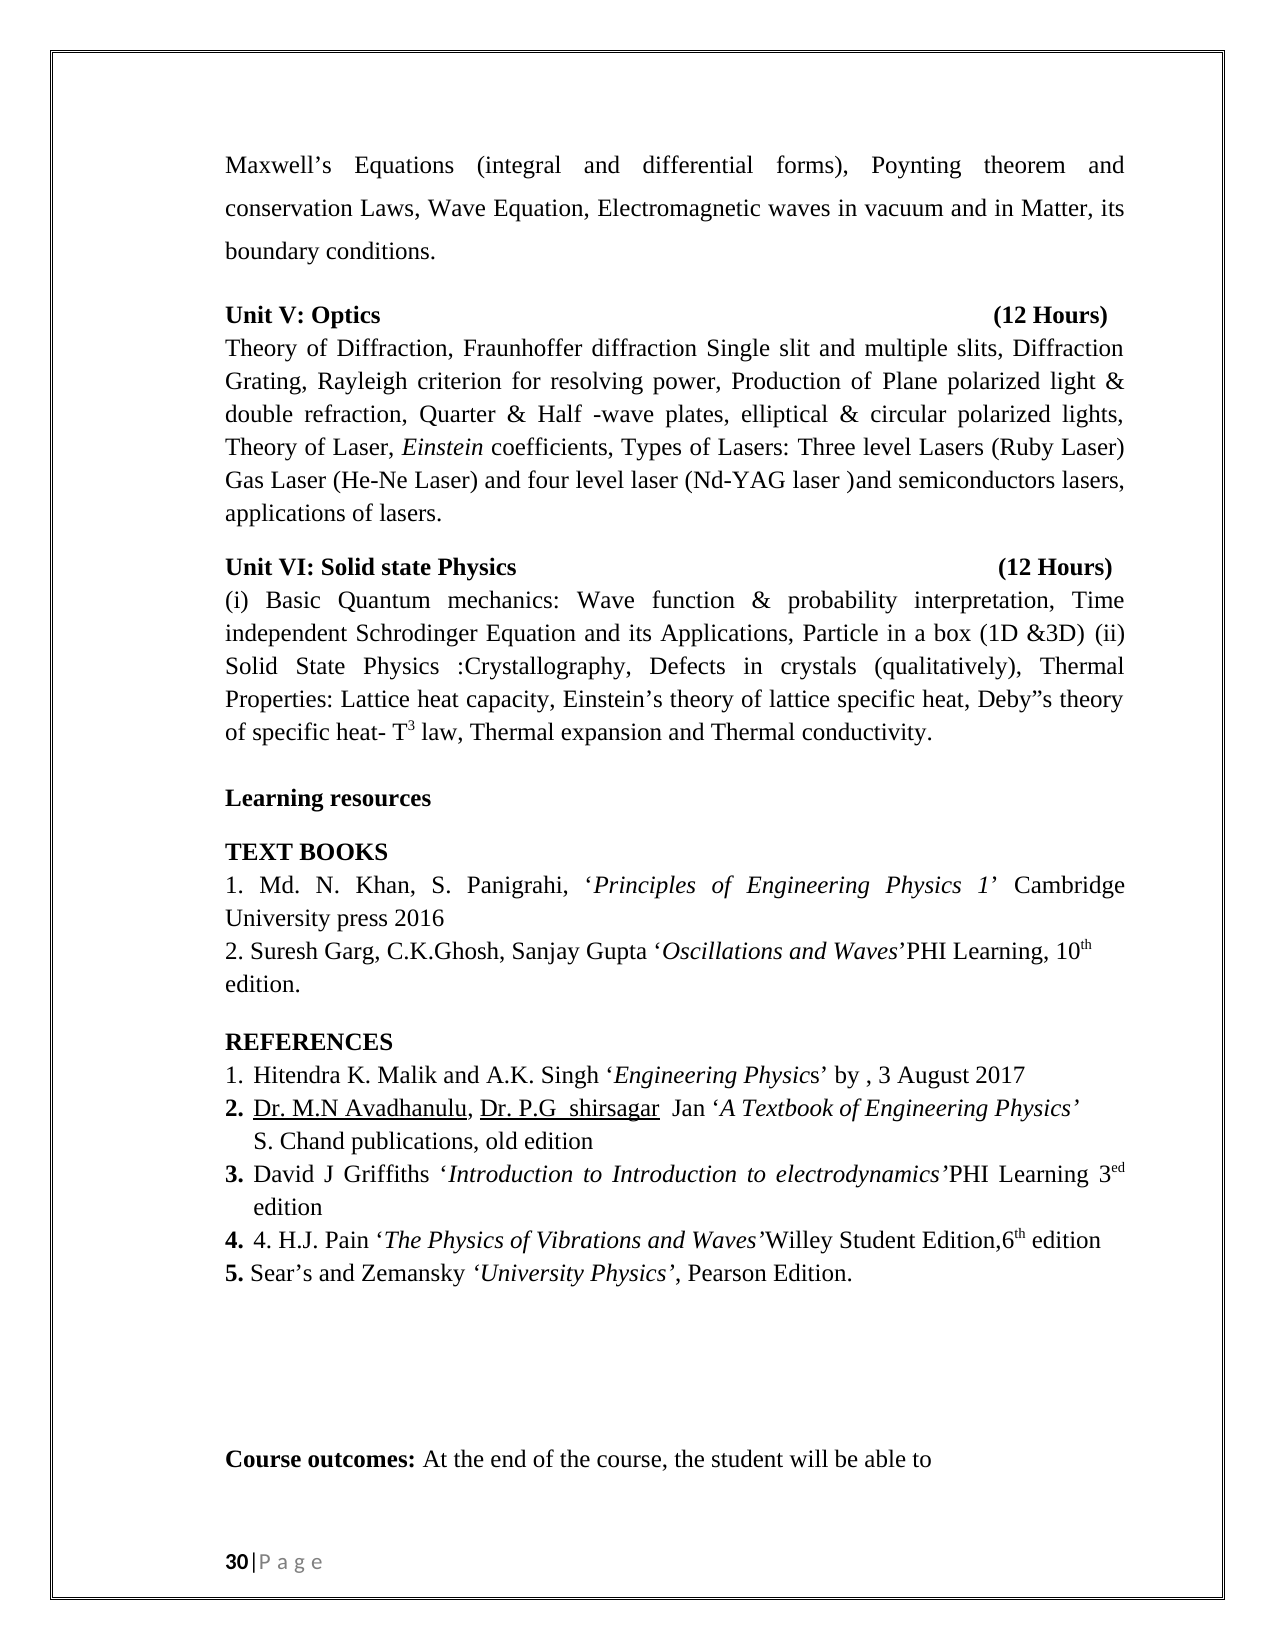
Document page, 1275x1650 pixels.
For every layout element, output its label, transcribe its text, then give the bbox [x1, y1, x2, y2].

text TEXT BOOKS [225, 837, 1125, 866]
text REFERENCES [225, 1027, 1125, 1056]
text 5. Sear’s and Zemansky ‘University Physics’, Pearson Edition. [225, 1258, 1125, 1287]
list Maxwell’s Equations (integral and differential forms), Poynting theorem and conservation Laws, Wave Equation, Electromagnetic waves in vacuum and in Matter, its boundary conditions. [225, 150, 1125, 265]
text (i) Basic Quantum mechanics: Wave function & probability interpretation, Time independent Schrodinger Equation and its Applications, Particle in a box (1D &3D) (ii) Solid State Physics :Crystallography, Defects in crystals (qualitatively), Thermal Properties: Lattice heat capacity, Einstein’s theory of lattice specific heat, Deby”s theory of specific heat- T3 law, Thermal expansion and Thermal conductivity. [225, 585, 1125, 746]
list David J Griffiths ‘Introduction to Introduction to electrodynamics’PHI Learning 3ed edition [225, 1159, 1125, 1221]
text 2. Suresh Garg, C.K.Ghosh, Sanjay Gupta ‘Oscillations and Waves’PHI Learning, 10th edition. [225, 936, 1125, 998]
text Unit VI: Solid state Physics (12 Hours) [225, 552, 1125, 581]
text 1. Md. N. Khan, S. Panigrahi, ‘Principles of Engineering Physics 1’ Cambridge University press 2016 [225, 870, 1125, 932]
text Course outcomes: At the end of the course, the student will be able to [225, 1444, 1125, 1473]
list Dr. M.N Avadhanulu, Dr. P.G shirsagar Jan ‘A Textbook of Engineering Physics’ [225, 1093, 1125, 1122]
list Hitendra K. Malik and A.K. Singh ‘Engineering Physics’ by , 3 August 2017 [225, 1060, 1125, 1089]
text Learning resources [225, 783, 1125, 812]
list 4. H.J. Pain ‘The Physics of Vibrations and Waves’Willey Student Edition,6th edition [225, 1225, 1125, 1254]
text S. Chand publications, old edition [253, 1126, 1125, 1155]
text Unit V: Optics (12 Hours) [225, 300, 1125, 329]
list Theory of Diffraction, Fraunhoffer diffraction Single slit and multiple slits, Diffraction Grating, Rayleigh criterion for resolving power, Production of Plane polarized light & double refraction, Quarter & Half -wave plates, elliptical & circular polarized lights, Theory of Laser, Einstein coefficients, Types of Lasers: Three level Lasers (Ruby Laser) Gas Laser (He-Ne Laser) and four level laser (Nd-YAG laser )and semiconductors lasers, applications of lasers. [225, 333, 1125, 527]
